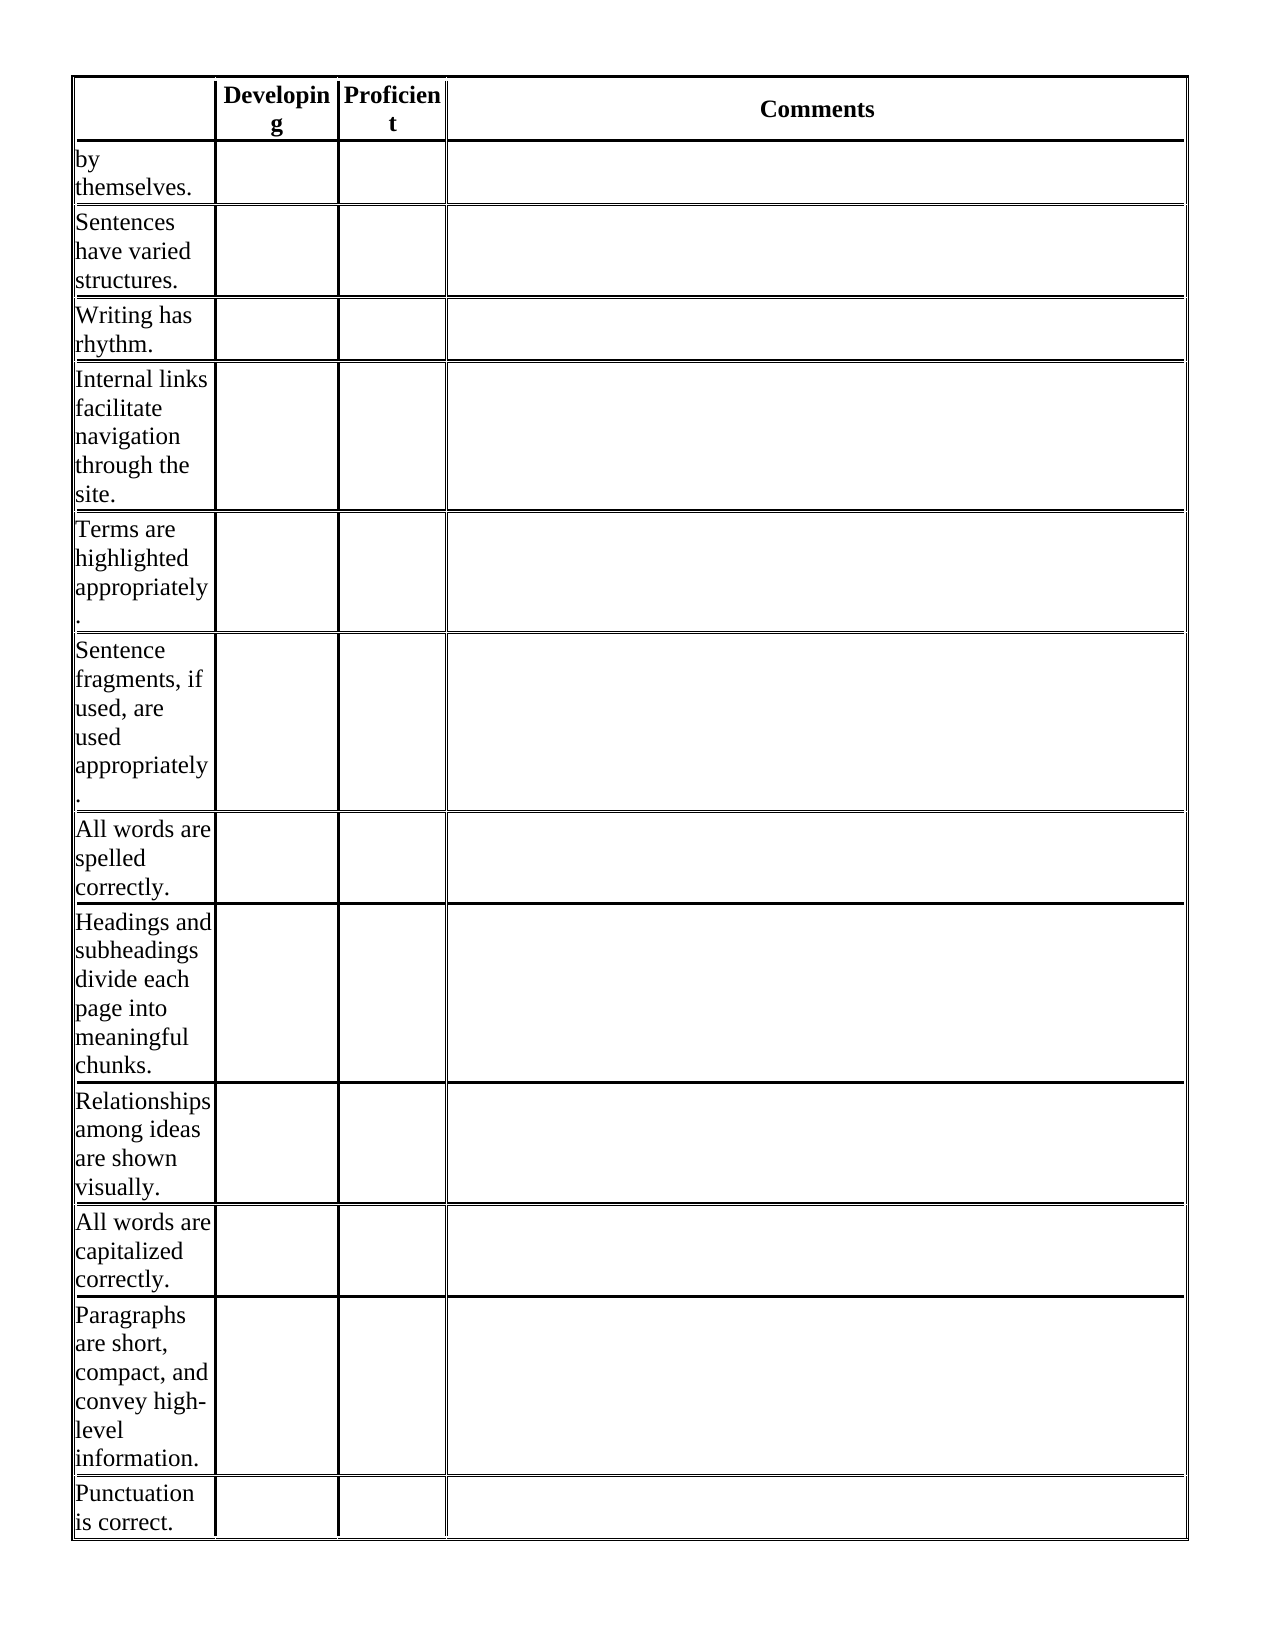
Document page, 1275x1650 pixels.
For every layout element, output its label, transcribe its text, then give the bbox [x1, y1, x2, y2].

table_cell Paragraphs are short, compact, and convey high-level information. [75, 1295, 214, 1474]
table_cell [448, 509, 1186, 631]
table_cell [340, 1206, 445, 1295]
table_cell [217, 363, 337, 509]
table_cell [217, 1298, 337, 1474]
table_header [75, 78, 215, 139]
table_cell [340, 1298, 445, 1474]
table_cell [217, 1084, 337, 1202]
table_header Developing [215, 77, 338, 139]
table_cell [217, 905, 337, 1081]
table_cell [448, 295, 1186, 359]
table_cell Writing has rhythm. [75, 295, 214, 359]
table_cell [340, 142, 445, 203]
table_cell [340, 363, 445, 509]
table_cell [447, 631, 1187, 809]
table_cell [338, 1477, 447, 1538]
table_cell [447, 203, 1187, 295]
table_cell [340, 905, 445, 1081]
table_cell Internal links facilitate navigation through the site. [75, 359, 214, 509]
table_cell [340, 206, 445, 295]
table_cell Web pages make sense by themselves. [75, 139, 214, 203]
table_cell Punctuation is correct. [73, 1474, 215, 1538]
table_cell Terms are highlighted appropriately. [75, 509, 214, 631]
table_cell [448, 1295, 1186, 1474]
table_cell [447, 1474, 1187, 1538]
table_cell [217, 299, 337, 359]
table_cell Relationships among ideas are shown visually. [75, 1081, 214, 1202]
table_cell [448, 902, 1186, 1081]
table_cell [217, 813, 337, 902]
table_cell [448, 359, 1186, 509]
table_cell All words are capitalized correctly. [75, 1202, 214, 1295]
table_header Proficient [338, 78, 447, 139]
table_cell [340, 513, 445, 631]
table_header Comments [447, 78, 1186, 139]
table_cell [217, 142, 337, 203]
table_cell [217, 206, 337, 295]
table_cell Headings and subheadings divide each page into meaningful chunks. [75, 902, 214, 1081]
table_cell [448, 1202, 1186, 1295]
table_cell [217, 513, 337, 631]
table_cell [217, 1206, 337, 1295]
table_cell [215, 1477, 338, 1538]
table_cell [340, 299, 445, 359]
table_cell [217, 634, 337, 809]
table_cell [340, 813, 445, 902]
table_cell Sentences have varied structures. [73, 203, 215, 295]
table_cell All words are spelled correctly. [75, 810, 214, 902]
table_cell [448, 139, 1186, 203]
table_cell [340, 634, 445, 809]
table_cell Sentence fragments, if used, are used appropriately. [73, 631, 215, 809]
table_cell [448, 810, 1186, 902]
table_cell [340, 1084, 445, 1202]
table_cell [448, 1081, 1186, 1202]
